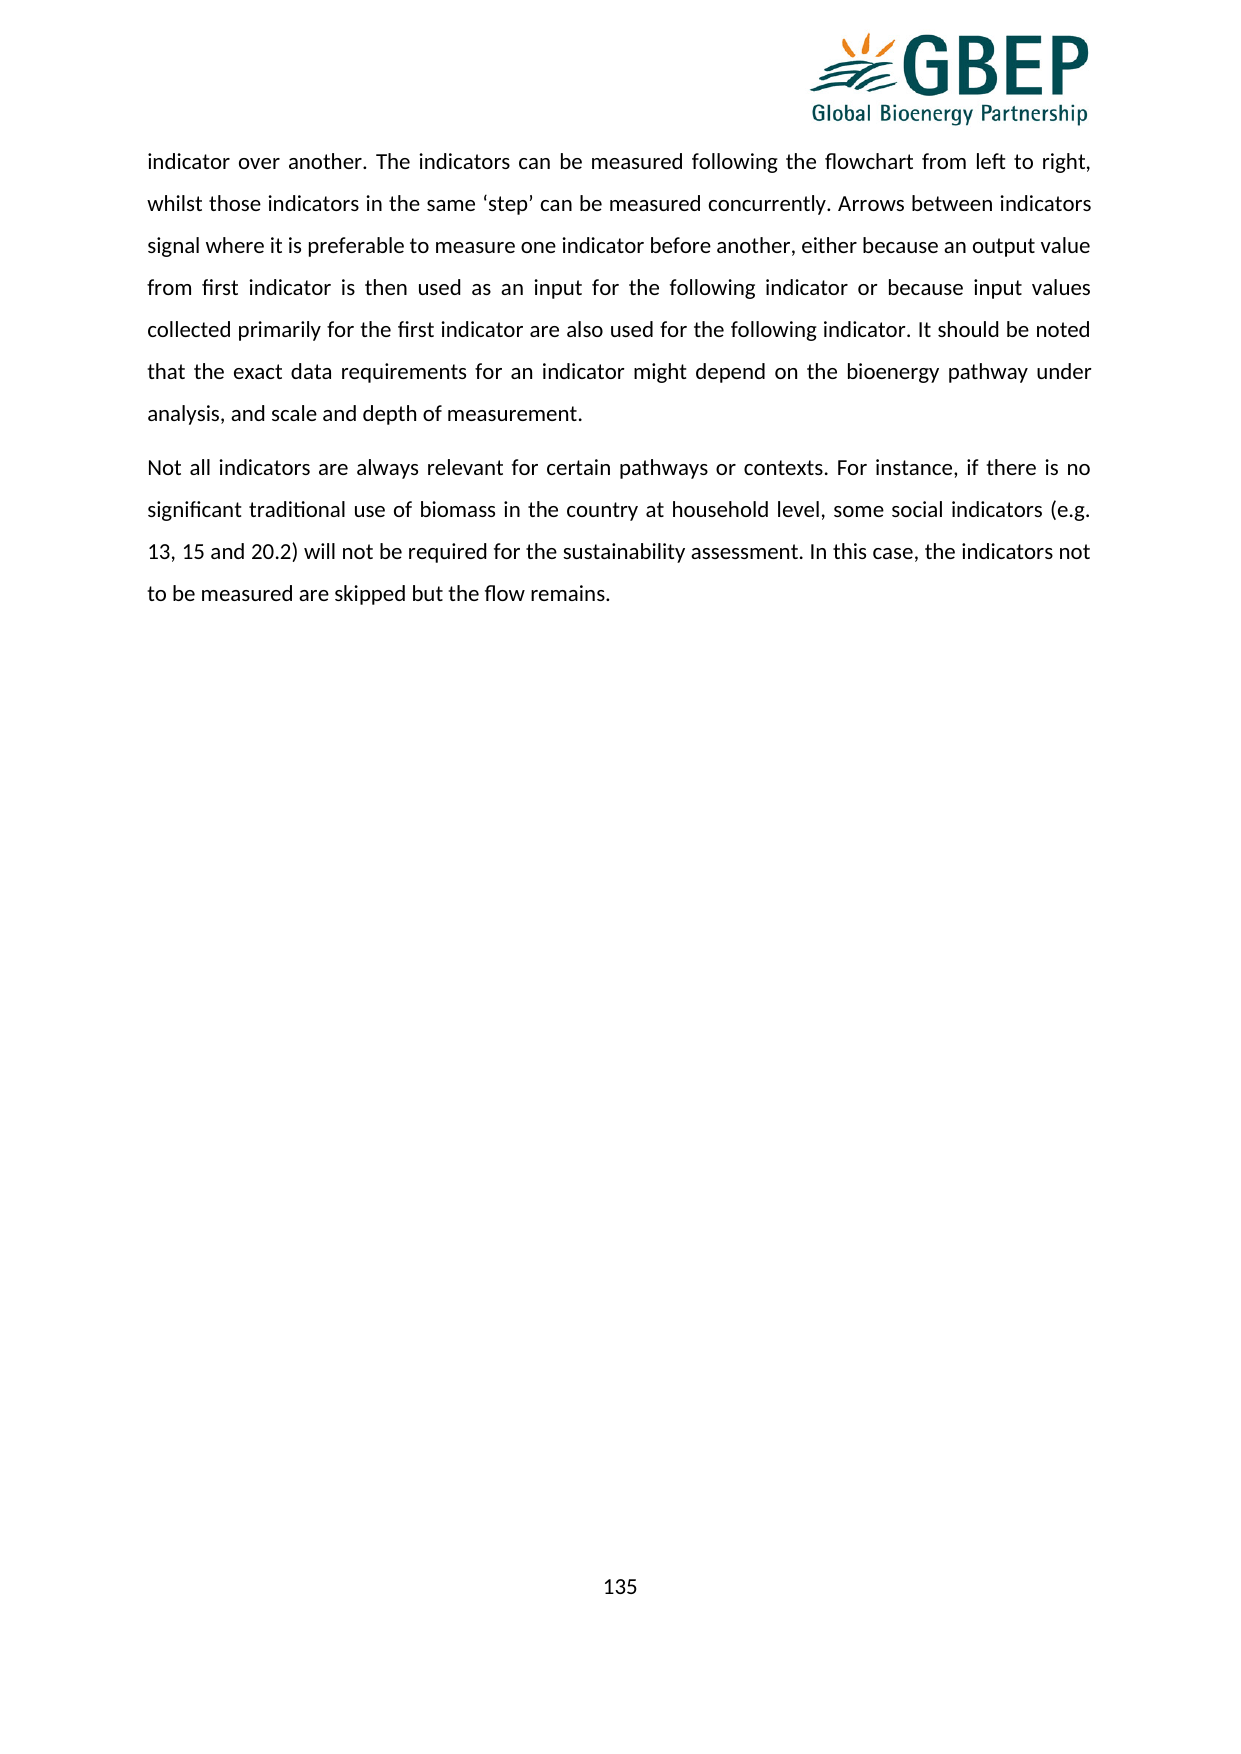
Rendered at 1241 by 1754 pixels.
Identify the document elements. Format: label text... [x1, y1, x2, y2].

picture [805, 23, 1096, 142]
text Not all indicators are always relevant for certain pathways or contexts. For instance, if there is no significant traditional use of biomass in the country at household level, some social indicators (e.g. 13, 15 and 20.2) will not be required for the sustainability assessment. In this case, the indicators not to be measured are skipped but the flow remains. [147, 453, 1093, 607]
